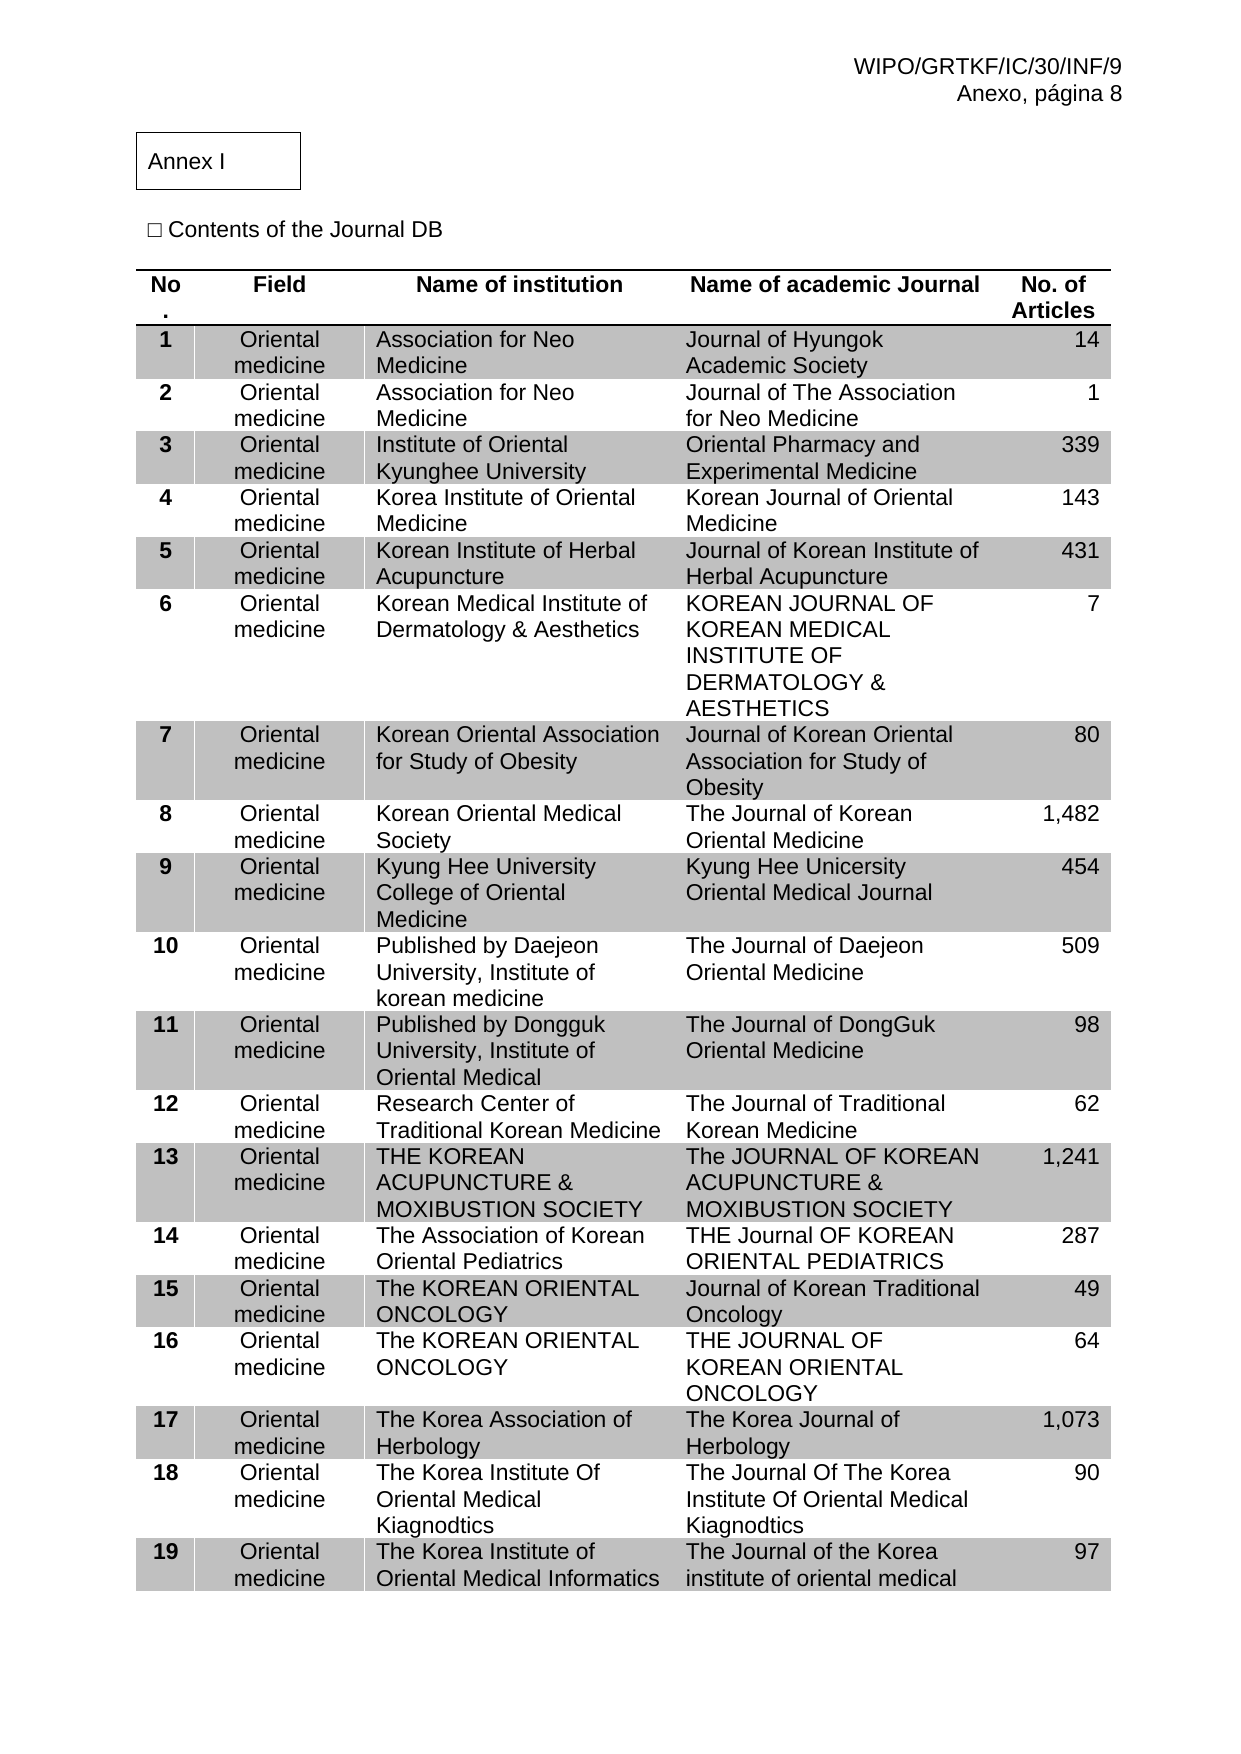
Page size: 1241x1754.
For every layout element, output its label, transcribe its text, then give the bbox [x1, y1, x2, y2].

table_cell 1,482 [995, 800, 1111, 853]
table_cell The JOURNAL OF KOREAN ACUPUNCTURE & MOXIBUSTION SOCIETY [674, 1143, 995, 1222]
table_cell 98 [995, 1011, 1111, 1090]
table_cell Oriental Pharmacy and Experimental Medicine [674, 431, 995, 484]
table_cell 11 [136, 1011, 194, 1090]
table_cell Oriental medicine [195, 1143, 364, 1222]
table_cell Journal of Hyungok Academic Society [674, 326, 995, 379]
table_cell Journal of Korean Traditional Oncology [674, 1275, 995, 1327]
table_cell Oriental medicine [195, 326, 364, 379]
table_cell Oriental medicine [195, 1406, 364, 1459]
table_cell 14 [995, 326, 1111, 379]
table_cell Oriental medicine [195, 1222, 364, 1275]
table_cell Oriental medicine [195, 853, 364, 932]
table_header No. [136, 271, 194, 324]
table_cell Journal of Korean Institute of Herbal Acupuncture [674, 537, 995, 589]
table_cell 1,241 [995, 1143, 1111, 1222]
table_cell Oriental medicine [195, 1275, 364, 1327]
table_cell 64 [995, 1328, 1111, 1406]
table_cell Kyung Hee Unicersity Oriental Medical Journal [674, 853, 995, 932]
table_cell Oriental medicine [195, 1090, 364, 1143]
table_cell 143 [995, 484, 1111, 537]
table_cell Oriental medicine [195, 721, 364, 800]
table_cell Oriental medicine [195, 1459, 364, 1538]
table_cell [365, 1538, 674, 1591]
table_cell Oriental medicine [195, 431, 364, 484]
table_cell Association for Neo Medicine [365, 379, 674, 431]
table_cell 7 [995, 590, 1111, 721]
table_cell Journal of Korean Oriental Association for Study of Obesity [674, 721, 995, 800]
table_cell The KOREAN ORIENTAL ONCOLOGY [365, 1275, 674, 1327]
text □ Contents of the Journal DB [148, 216, 1122, 243]
table_cell Journal of The Association for Neo Medicine [674, 379, 995, 431]
table_cell 6 [136, 590, 194, 721]
table_cell Korean Oriental Medical Society [365, 800, 674, 853]
table_cell Published by Dongguk University, Institute of Oriental Medical [365, 1011, 674, 1090]
table_cell 3 [136, 431, 194, 484]
table_cell 18 [136, 1459, 194, 1538]
table_cell Institute of Oriental Kyunghee University [365, 431, 674, 484]
table_cell 80 [995, 721, 1111, 800]
table_cell Oriental medicine [195, 1538, 364, 1591]
table_cell 431 [995, 537, 1111, 589]
table_cell Research Center of Traditional Korean Medicine [365, 1090, 674, 1143]
table_cell 5 [136, 537, 194, 589]
table_cell Korean Journal of Oriental Medicine [674, 484, 995, 537]
table_cell Oriental medicine [195, 537, 364, 589]
table_cell The Korea Journal of Herbology [674, 1406, 995, 1459]
table_cell THE KOREAN ACUPUNCTURE & MOXIBUSTION SOCIETY [365, 1143, 674, 1222]
table_cell The Journal of DongGuk Oriental Medicine [674, 1011, 995, 1090]
table_header No. of Articles [995, 271, 1111, 324]
table_cell 454 [995, 853, 1111, 932]
table_cell 12 [136, 1090, 194, 1143]
table_cell 10 [136, 932, 194, 1011]
table_cell 14 [136, 1222, 194, 1275]
table_cell Published by Daejeon University, Institute of korean medicine [365, 932, 674, 1011]
table_cell 2 [136, 379, 194, 431]
table_cell Oriental medicine [195, 800, 364, 853]
table_cell THE JOURNAL OF KOREAN ORIENTAL ONCOLOGY [674, 1328, 995, 1406]
table_cell Oriental medicine [195, 379, 364, 431]
table_cell 339 [995, 431, 1111, 484]
table_cell The Journal of Daejeon Oriental Medicine [674, 932, 995, 1011]
table_cell 4 [136, 484, 194, 537]
table_cell The Journal of Traditional Korean Medicine [674, 1090, 995, 1143]
table_cell 19 [136, 1538, 194, 1591]
table_cell Oriental medicine [195, 1328, 364, 1406]
table_cell The KOREAN ORIENTAL ONCOLOGY [365, 1328, 674, 1406]
table_header Annex I [137, 133, 300, 189]
table_cell THE Journal OF KOREAN ORIENTAL PEDIATRICS [674, 1222, 995, 1275]
table_cell Korean Institute of Herbal Acupuncture [365, 537, 674, 589]
table_cell 15 [136, 1275, 194, 1327]
table_header Field [195, 271, 364, 324]
table_cell 90 [995, 1459, 1111, 1538]
table_cell Korean Medical Institute of Dermatology & Aesthetics [365, 590, 674, 721]
table_cell Kyung Hee University College of Oriental Medicine [365, 853, 674, 932]
table_cell The Journal of Korean Oriental Medicine [674, 800, 995, 853]
table_cell 1 [136, 326, 194, 379]
table_cell 17 [136, 1406, 194, 1459]
table_cell 97 [995, 1538, 1111, 1591]
table_cell Oriental medicine [195, 484, 364, 537]
table_cell KOREAN JOURNAL OF KOREAN MEDICAL INSTITUTE OF DERMATOLOGY & AESTHETICS [674, 590, 995, 721]
table_cell 7 [136, 721, 194, 800]
table_cell 287 [995, 1222, 1111, 1275]
table_cell 16 [136, 1328, 194, 1406]
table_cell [674, 1538, 995, 1591]
table_cell 9 [136, 853, 194, 932]
table_cell The Korea Association of Herbology [365, 1406, 674, 1459]
table_cell 49 [995, 1275, 1111, 1327]
table_cell Oriental medicine [195, 1011, 364, 1090]
table_cell Association for Neo Medicine [365, 326, 674, 379]
table_cell Korean Oriental Association for Study of Obesity [365, 721, 674, 800]
table_cell 1 [995, 379, 1111, 431]
table_header Name of academic Journal [674, 271, 995, 324]
table_cell Oriental medicine [195, 932, 364, 1011]
table_header Name of institution [365, 271, 674, 324]
table_cell 62 [995, 1090, 1111, 1143]
table_cell The Journal Of The Korea Institute Of Oriental Medical Kiagnodtics [674, 1459, 995, 1538]
table_cell 8 [136, 800, 194, 853]
table_cell The Association of Korean Oriental Pediatrics [365, 1222, 674, 1275]
table_cell Korea Institute of Oriental Medicine [365, 484, 674, 537]
table_cell 13 [136, 1143, 194, 1222]
table_cell The Korea Institute Of Oriental Medical Kiagnodtics [365, 1459, 674, 1538]
table_cell 509 [995, 932, 1111, 1011]
table_cell 1,073 [995, 1406, 1111, 1459]
table_cell Oriental medicine [195, 590, 364, 721]
